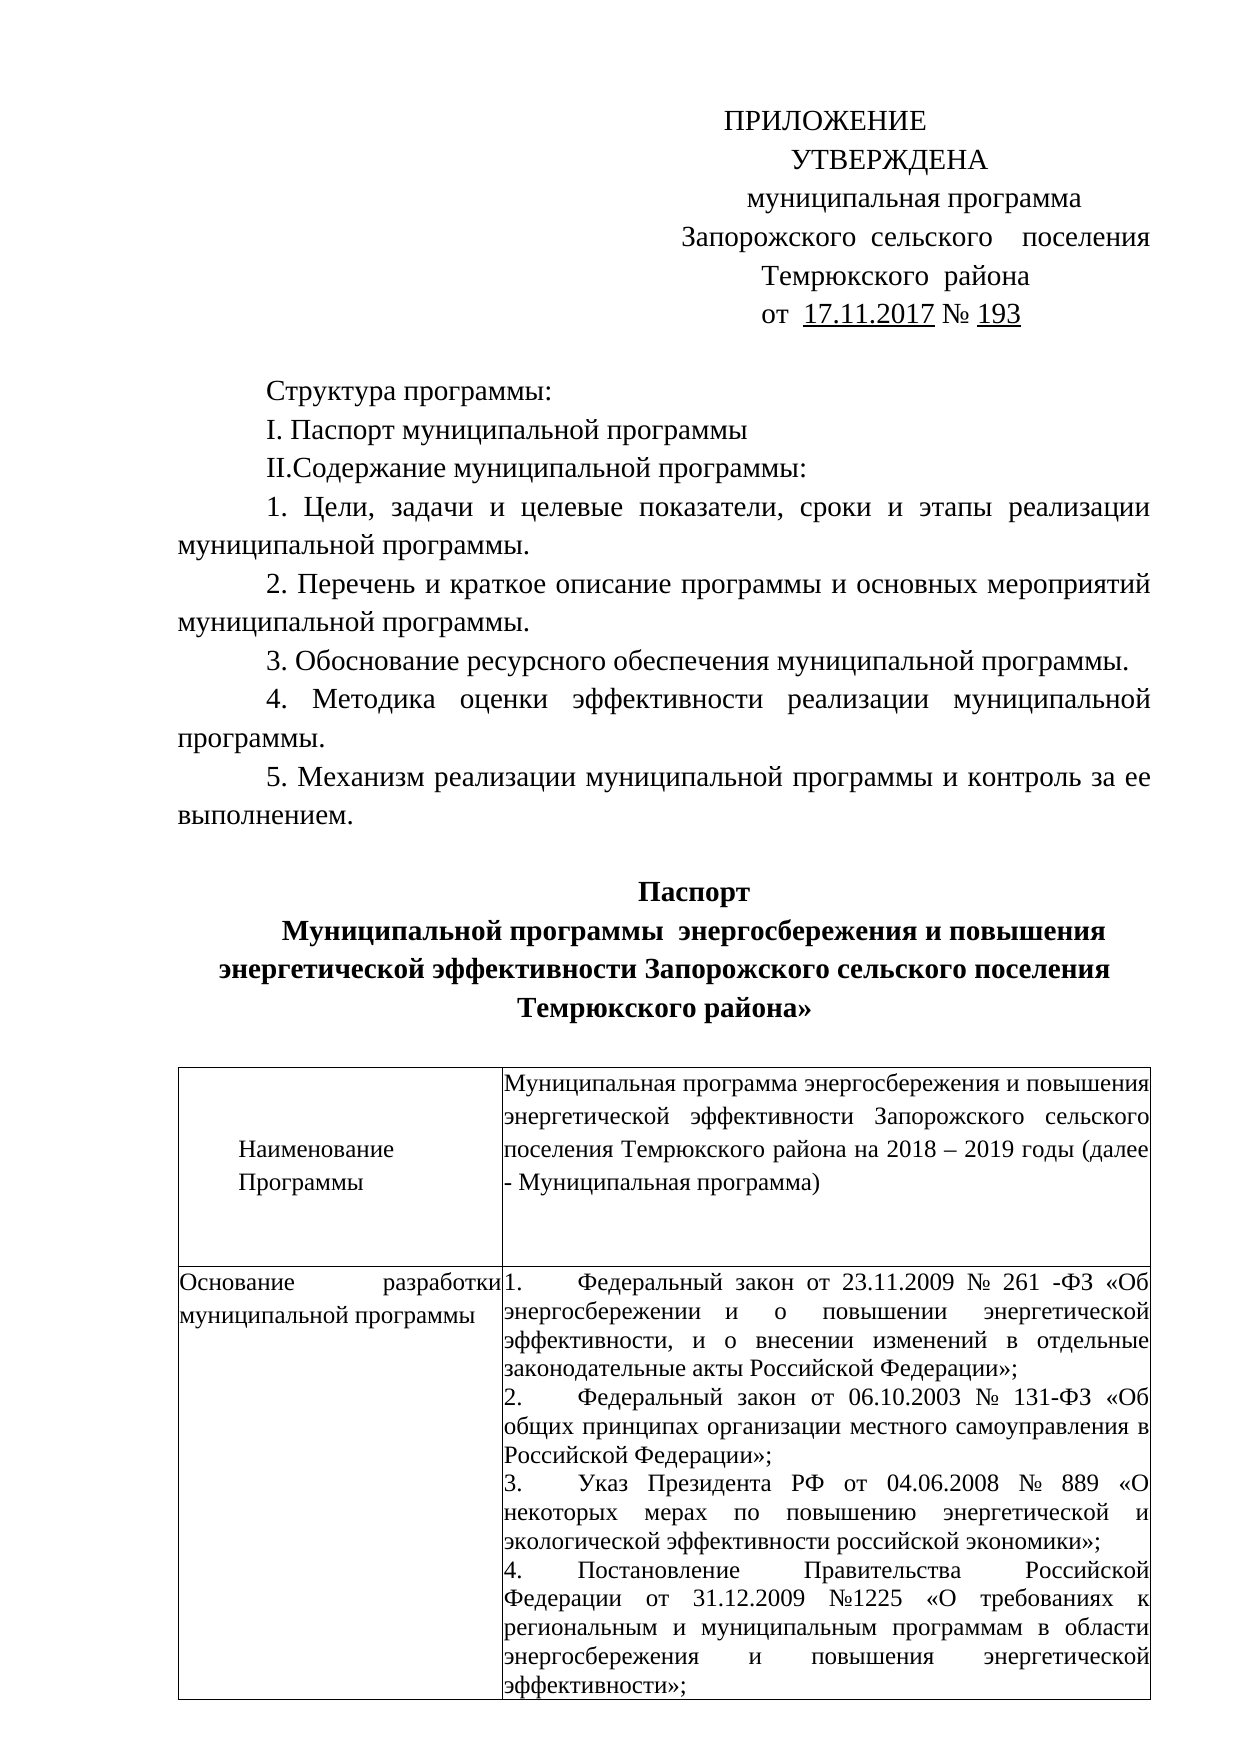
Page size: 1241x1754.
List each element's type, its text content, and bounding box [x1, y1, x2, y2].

text Темрюкского района [177, 258, 1152, 291]
text 2. Перечень и краткое описание программы и основных мероприятий муниципальной программы. [177, 566, 1152, 638]
table_header Муниципальная программа энергосбережения и повышения энергетической эффективности Запорожского сельского поселения Темрюкского района на 2018 – 2019 годы (далее - Муниципальная программа) [503, 1068, 1150, 1266]
table_header Наименование Программы [179, 1068, 502, 1266]
text Запорожского сельского поселения [177, 219, 1152, 253]
text 1. Цели, задачи и целевые показатели, сроки и этапы реализации муниципальной программы. [177, 489, 1152, 561]
text Структура программы: [177, 373, 1152, 407]
text от 17.11.2017 № 193 [177, 296, 1152, 330]
text II.Содержание муниципальной программы: [177, 450, 1152, 484]
text УТВЕРЖДЕНА [177, 142, 1152, 176]
text I. Паспорт муниципальной программы [177, 412, 1152, 445]
text 5. Механизм реализации муниципальной программы и контроль за ее выполнением. [177, 759, 1152, 831]
text муниципальная программа [177, 181, 1152, 214]
text Муниципальной программы энергосбережения и повышения энергетической эффективности Запорожского сельского поселения Темрюкского района» [177, 913, 1152, 1023]
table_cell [179, 1267, 502, 1698]
text Паспорт [177, 874, 1152, 908]
text ПРИЛОЖЕНИЕ [177, 103, 1152, 137]
text 3. Обоснование ресурсного обеспечения муниципальной программы. [177, 643, 1152, 677]
text 4. Методика оценки эффективности реализации муниципальной программы. [177, 682, 1152, 754]
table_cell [503, 1267, 1150, 1698]
